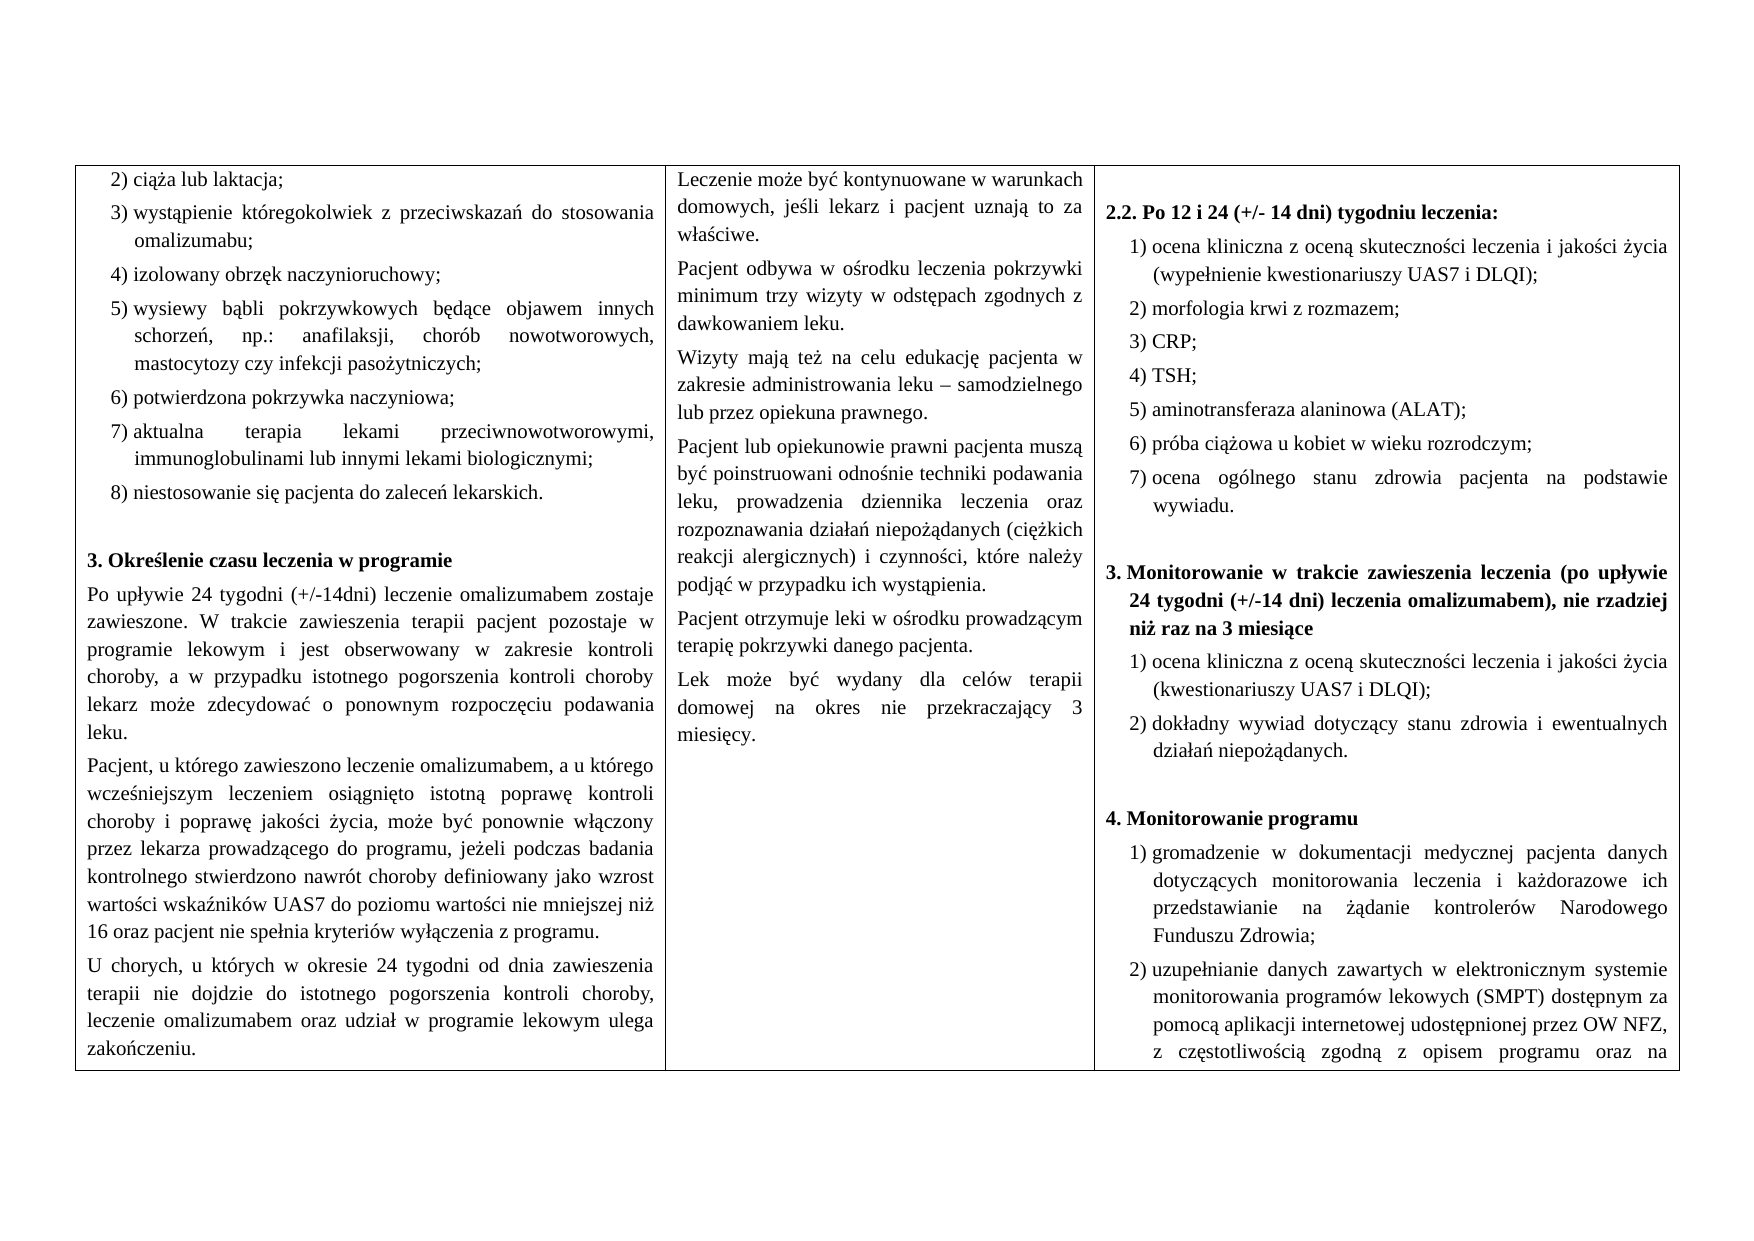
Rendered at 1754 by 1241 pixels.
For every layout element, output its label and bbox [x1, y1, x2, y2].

table_cell [666, 166, 1094, 1070]
table_cell [76, 166, 665, 1070]
table_cell [1095, 166, 1679, 1070]
